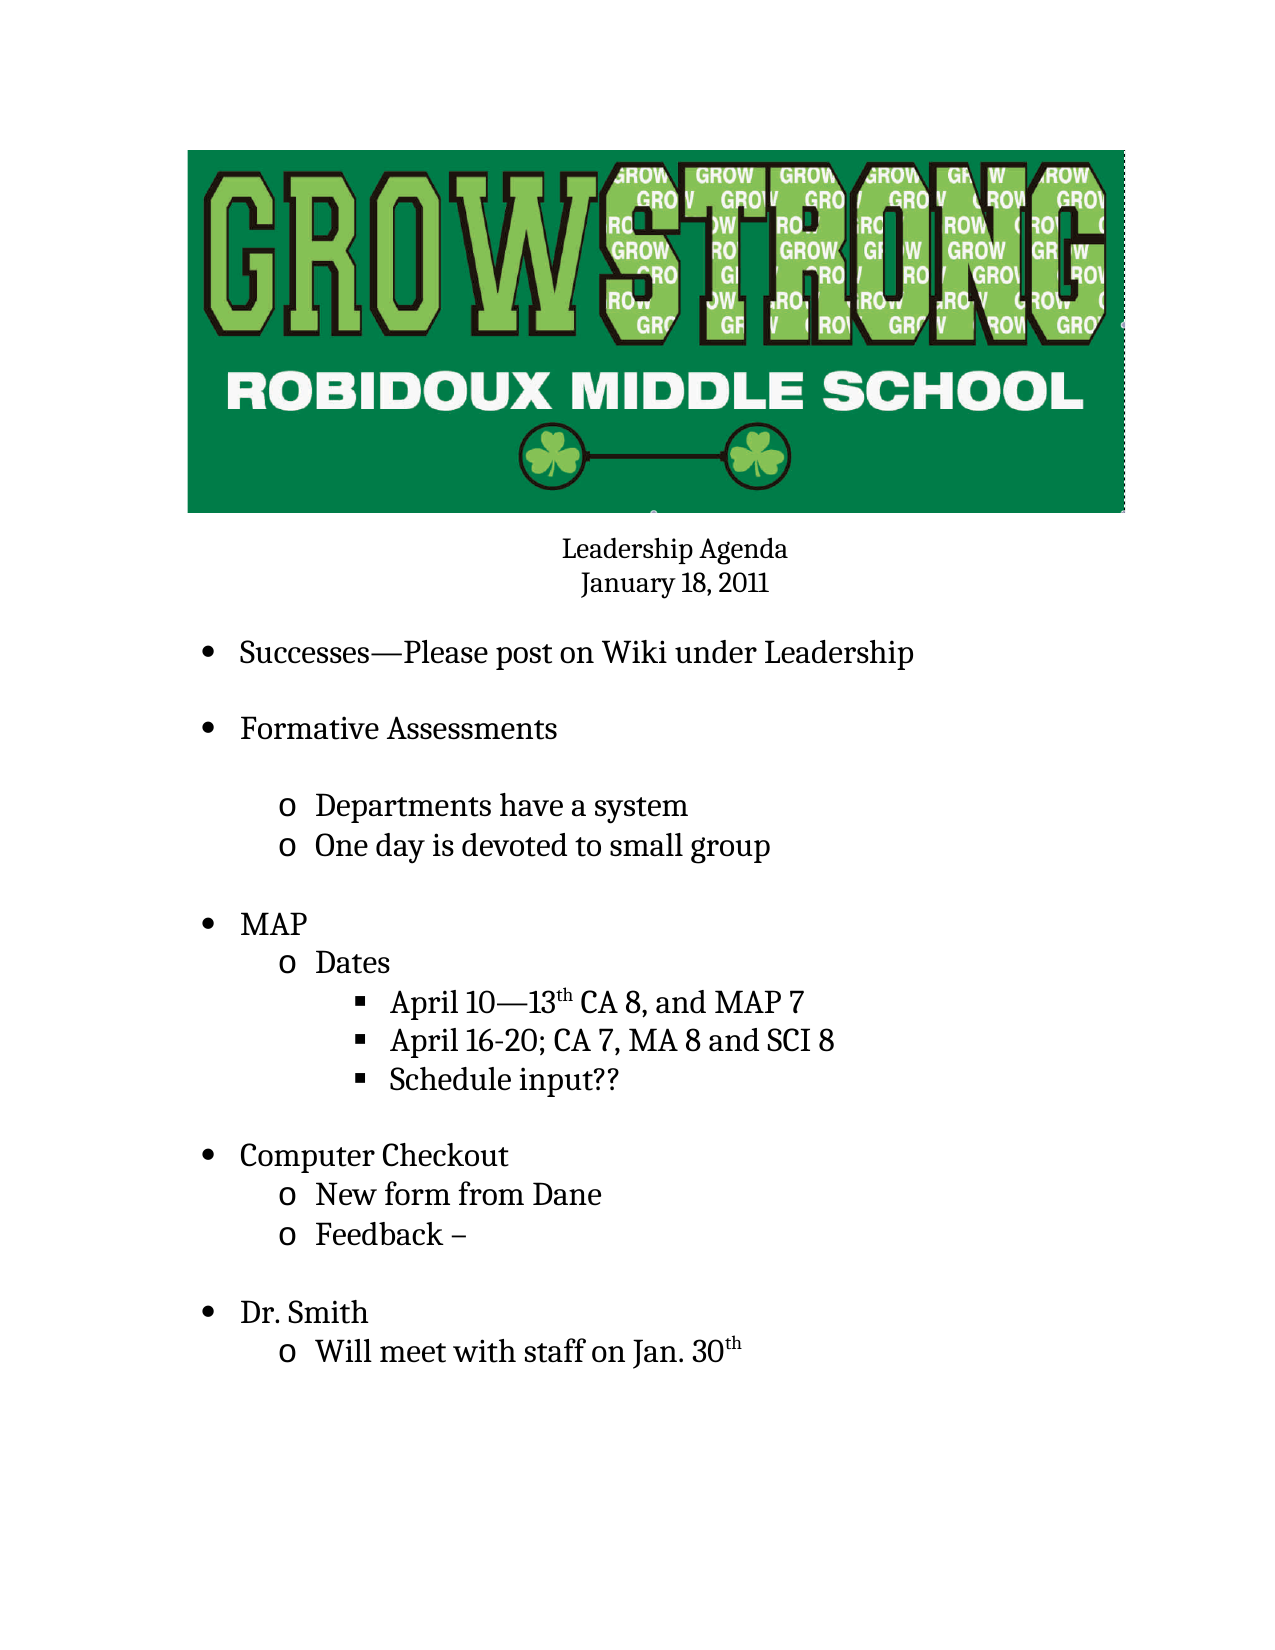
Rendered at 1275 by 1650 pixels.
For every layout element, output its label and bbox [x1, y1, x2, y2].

picture [187, 150, 1125, 513]
